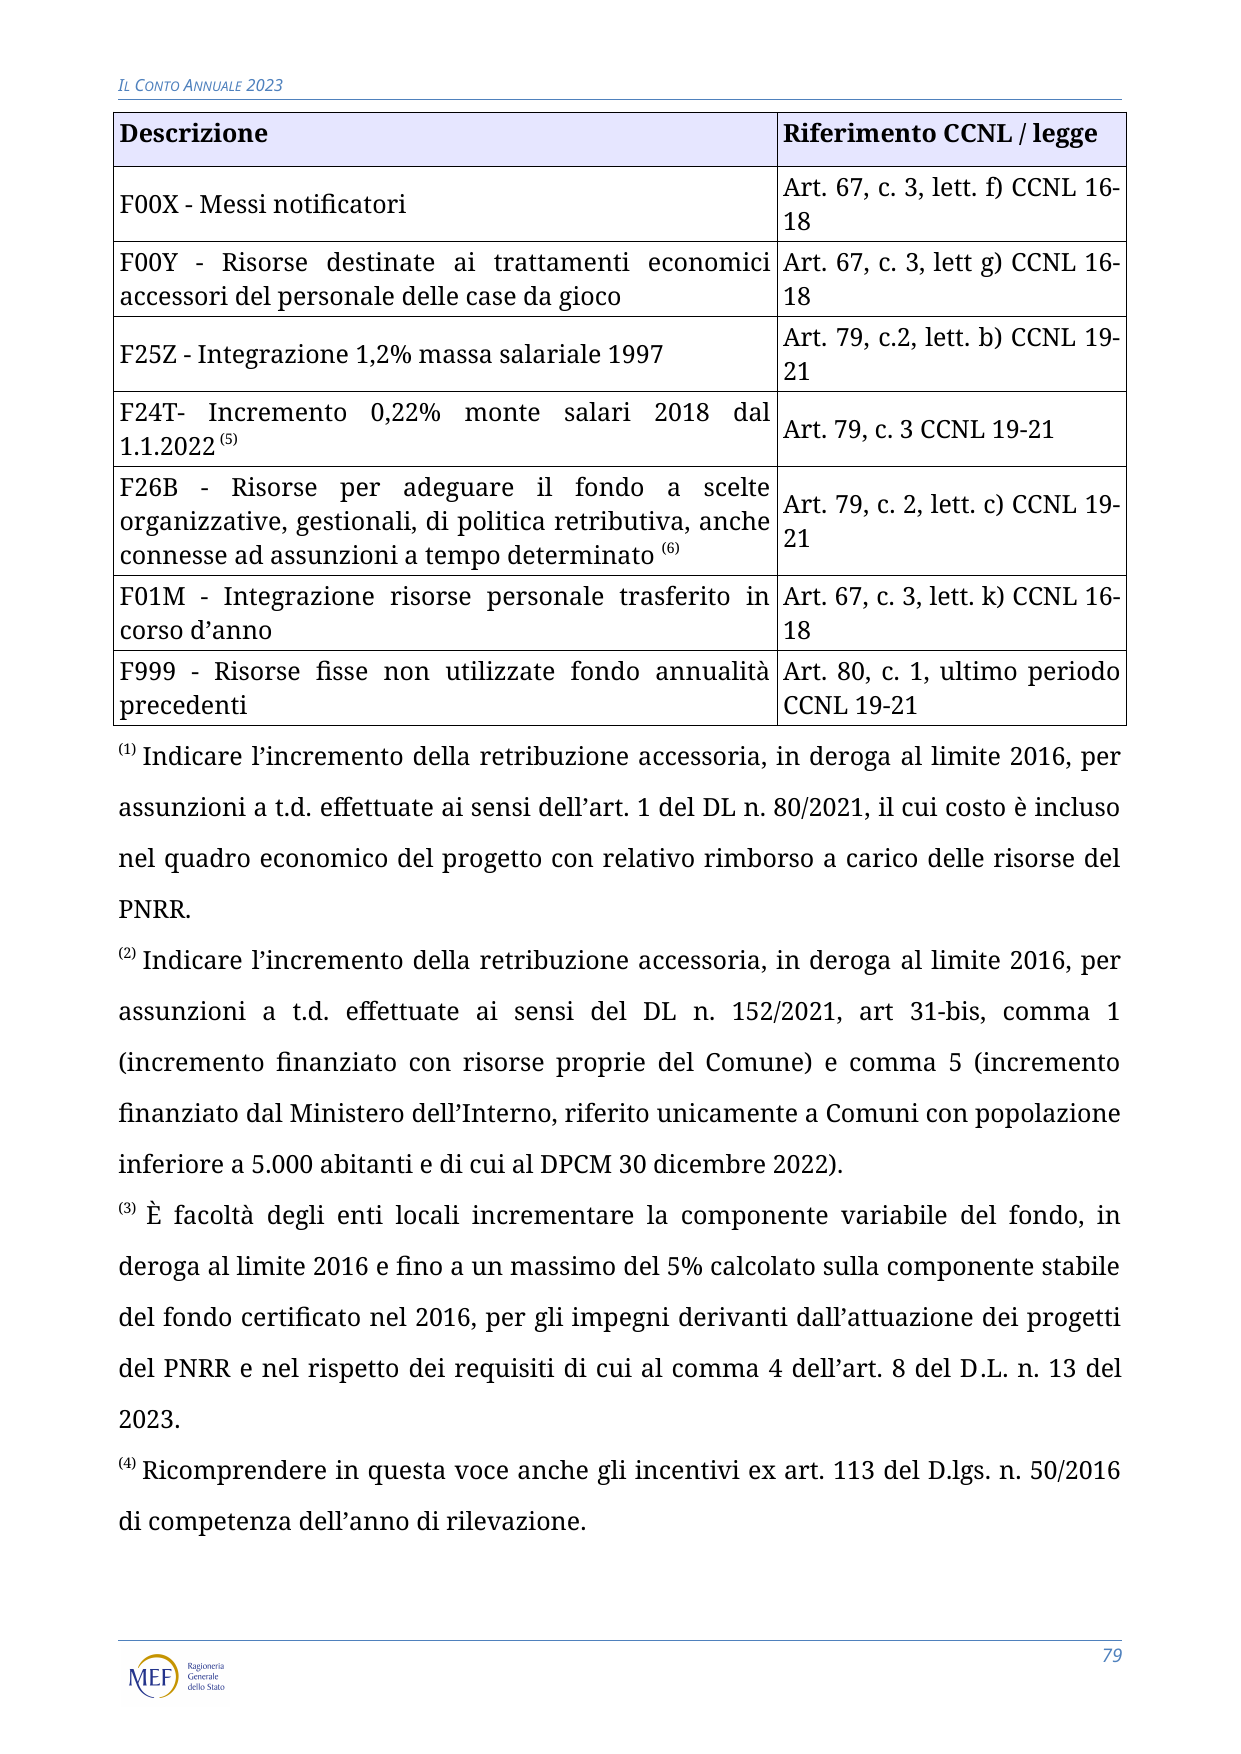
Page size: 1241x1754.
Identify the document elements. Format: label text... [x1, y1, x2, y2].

table_cell Art. 67, c. 3, lett. k) CCNL 16-18 [778, 576, 1126, 650]
table_cell F00Y - Risorse destinate ai trattamenti economici accessori del personale delle case da gioco [114, 242, 777, 316]
table_cell F25Z - Integrazione 1,2% massa salariale 1997 [114, 317, 777, 391]
table_cell Art. 80, c. 1, ultimo periodo CCNL 19-21 [778, 651, 1126, 725]
table_cell Art. 79, c. 3 CCNL 19-21 [778, 392, 1126, 466]
table_cell Art. 67, c. 3, lett. f) CCNL 16-18 [778, 167, 1126, 241]
table_cell Art. 67, c. 3, lett g) CCNL 16-18 [778, 242, 1126, 316]
table_header Riferimento CCNL / legge [778, 113, 1126, 166]
table_cell F01M - Integrazione risorse personale trasferito in corso d’anno [114, 576, 777, 650]
table_cell F999 - Risorse fisse non utilizzate fondo annualità precedenti [114, 651, 777, 725]
picture [120, 1645, 231, 1707]
table_cell Art. 79, c.2, lett. b) CCNL 19-21 [778, 317, 1126, 391]
text (4) Ricomprendere in questa voce anche gli incentivi ex art. 113 del D.lgs. n. 50/2016 di competenza dell’anno di rilevazione. [118, 1453, 1122, 1538]
table_cell F26B - Risorse per adeguare il fondo a scelte organizzative, gestionali, di politica retributiva, anche connesse ad assunzioni a tempo determinato (6) [114, 467, 777, 575]
text (2) Indicare l’incremento della retribuzione accessoria, in deroga al limite 2016, per assunzioni a t.d. effettuate ai sensi del DL n. 152/2021, art 31-bis, comma 1 (incremento finanziato con risorse proprie del Comune) e comma 5 (incremento finanziato dal Ministero dell’Interno, riferito unicamente a Comuni con popolazione inferiore a 5.000 abitanti e di cui al DPCM 30 dicembre 2022). [118, 942, 1122, 1181]
text (1) Indicare l’incremento della retribuzione accessoria, in deroga al limite 2016, per assunzioni a t.d. effettuate ai sensi dell’art. 1 del DL n. 80/2021, il cui costo è incluso nel quadro economico del progetto con relativo rimborso a carico delle risorse del PNRR. [118, 738, 1122, 926]
table_cell Art. 79, c. 2, lett. c) CCNL 19-21 [778, 467, 1126, 575]
table_header Descrizione [114, 113, 777, 166]
text (3) È facoltà degli enti locali incrementare la componente variabile del fondo, in deroga al limite 2016 e fino a un massimo del 5% calcolato sulla componente stabile del fondo certificato nel 2016, per gli impegni derivanti dall’attuazione dei progetti del PNRR e nel rispetto dei requisiti di cui al comma 4 dell’art. 8 del D.L. n. 13 del 2023. [118, 1198, 1122, 1436]
table_cell F24T- Incremento 0,22% monte salari 2018 dal 1.1.2022 (5) [114, 392, 777, 466]
table_cell F00X - Messi notificatori [114, 167, 777, 241]
